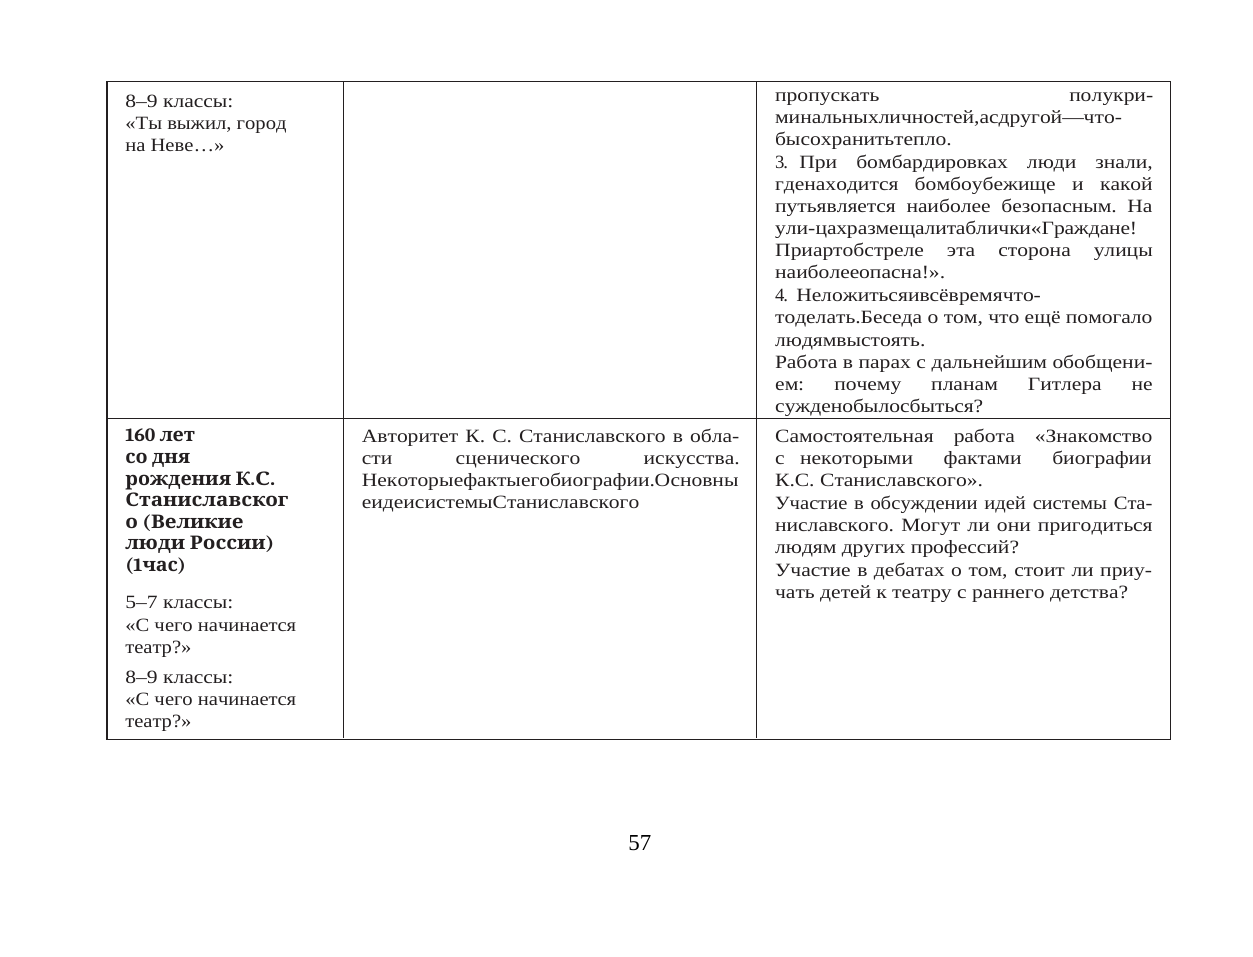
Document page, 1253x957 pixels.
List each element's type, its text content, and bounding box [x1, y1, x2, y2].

table_cell 160 лет со дня рождения К.С. Станиславского (Великие люди России) (1час) 5–7 классы: «С чего начинается театр?» [108, 419, 343, 658]
table_cell 8–9 классы: «С чего начинается театр?» [108, 658, 343, 738]
table_cell Самостоятельная работа «Знакомство с некоторыми фактами биографии К.С. Станиславского». Участие в обсуждении идей системы Ста-ниславского. Могут ли они пригодиться людям других профессий? Участие в дебатах о том, стоит ли приу-чать детей к театру с раннего детства? [757, 419, 1170, 658]
table_cell [344, 82, 756, 418]
table_cell [757, 658, 1170, 738]
table_cell [344, 658, 756, 738]
table_cell 8–9 классы: «Ты выжил, город на Неве…» [108, 82, 343, 418]
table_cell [757, 82, 1170, 418]
table_cell Авторитет К. С. Станиславского в обла-сти сценического искусства. Некоторыефактыегобиографии.ОсновныеидеисистемыСтаниславского [344, 419, 756, 658]
